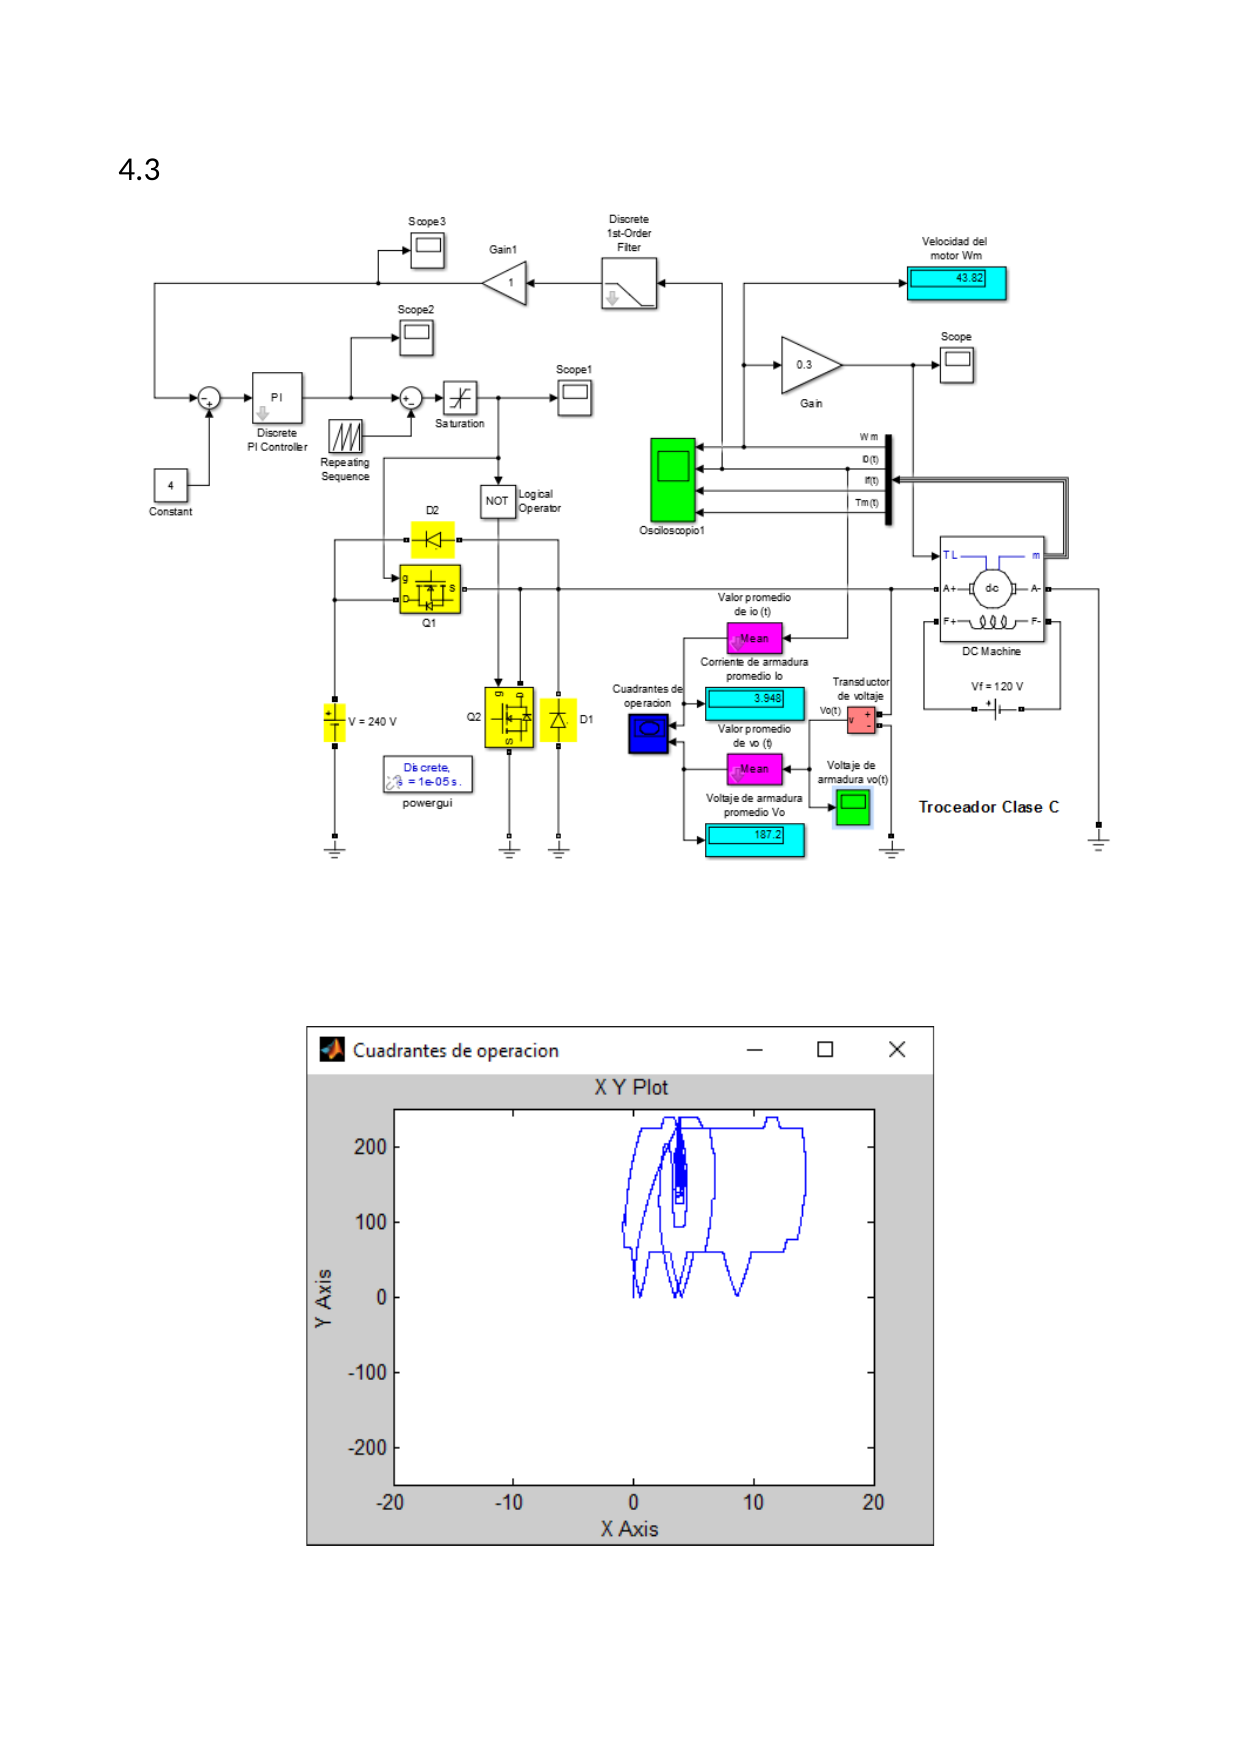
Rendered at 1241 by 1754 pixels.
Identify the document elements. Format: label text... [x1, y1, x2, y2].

picture [306, 1026, 935, 1546]
picture [119, 208, 1121, 887]
text 4.3 [118, 148, 1122, 188]
